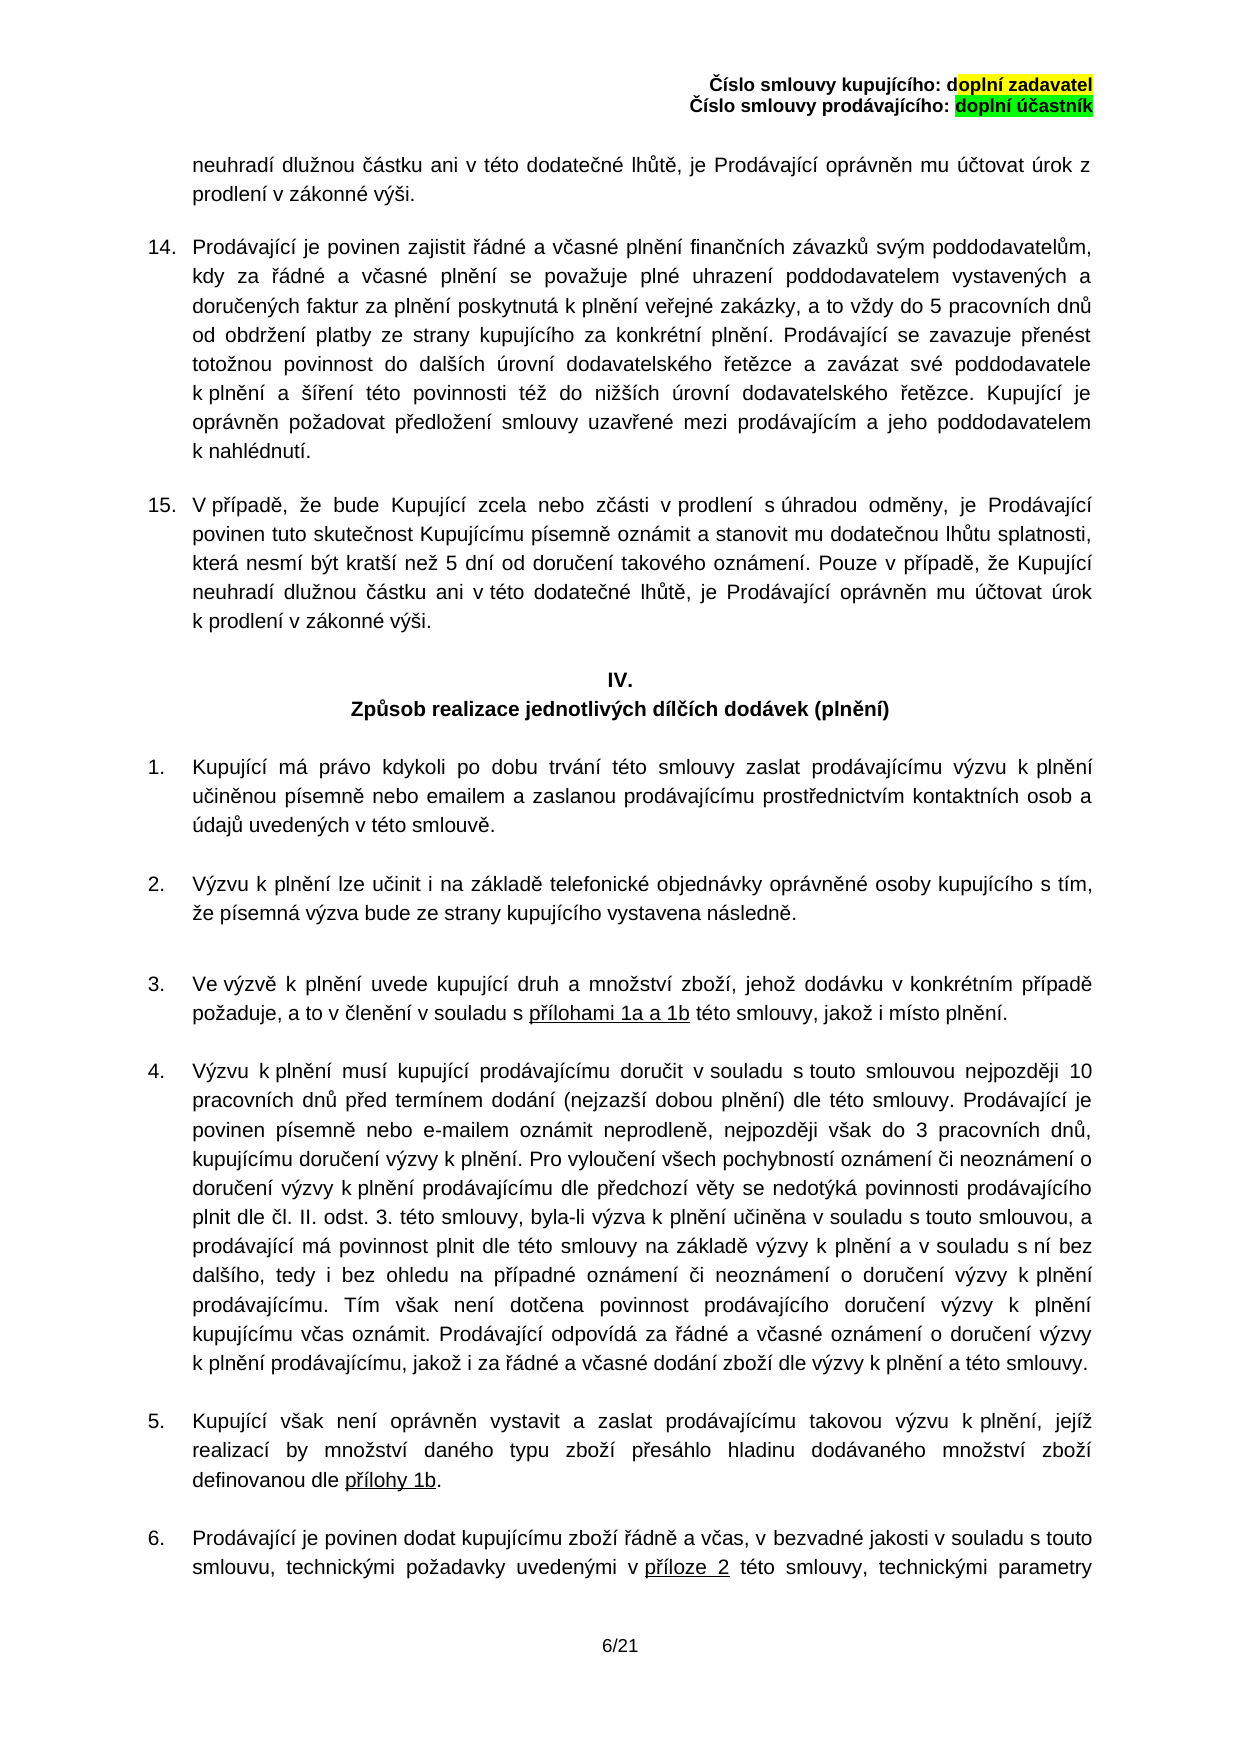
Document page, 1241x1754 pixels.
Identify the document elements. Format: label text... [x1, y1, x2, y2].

list Kupující má právo kdykoli po dobu trvání této smlouvy zaslat prodávajícímu výzvu k plnění učiněnou písemně nebo emailem a zaslanou prodávajícímu prostřednictvím kontaktních osob a údajů uvedených v této smlouvě. [148, 750, 1093, 837]
text IV. [148, 662, 1093, 691]
list Prodávající je povinen zajistit řádné a včasné plnění finančních závazků svým poddodavatelům, kdy za řádné a včasné plnění se považuje plné uhrazení poddodavatelem vystavených a doručených faktur za plnění poskytnutá k plnění veřejné zakázky, a to vždy do 5 pracovních dnů od obdržení platby ze strany kupujícího za konkrétní plnění. Prodávající se zavazuje přenést totožnou povinnost do dalších úrovní dodavatelského řetězce a zavázat své poddodavatele k plnění a šíření této povinnosti též do nižších úrovní dodavatelského řetězce. Kupující je oprávněn požadovat předložení smlouvy uzavřené mezi prodávajícím a jeho poddodavatelem k nahlédnutí. [148, 230, 1093, 463]
text Způsob realizace jednotlivých dílčích dodávek (plnění) [148, 691, 1093, 721]
list Kupující však není oprávněn vystavit a zaslat prodávajícímu takovou výzvu k plnění, jejíž realizací by množství daného typu zboží přesáhlo hladinu dodávaného množství zboží definovanou dle přílohy 1b. [148, 1404, 1093, 1491]
list Výzvu k plnění lze učinit i na základě telefonické objednávky oprávněné osoby kupujícího s tím, že písemná výzva bude ze strany kupujícího vystavena následně. [148, 866, 1093, 925]
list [148, 1521, 1093, 1579]
list V případě, že bude Kupující zcela nebo zčásti v prodlení s úhradou odměny, je Prodávající povinen tuto skutečnost Kupujícímu písemně oznámit a stanovit mu dodatečnou lhůtu splatnosti, která nesmí být kratší než 5 dní od doručení takového oznámení. Pouze v případě, že Kupující neuhradí dlužnou částku ani v této dodatečné lhůtě, je Prodávající oprávněn mu účtovat úrok k prodlení v zákonné výši. [148, 487, 1093, 633]
list Ve výzvě k plnění uvede kupující druh a množství zboží, jehož dodávku v konkrétním případě požaduje, a to v členění v souladu s přílohami 1a a 1b této smlouvy, jakož i místo plnění. [148, 966, 1093, 1025]
list Výzvu k plnění musí kupující prodávajícímu doručit v souladu s touto smlouvou nejpozději 10 pracovních dnů před termínem dodání (nejzazší dobou plnění) dle této smlouvy. Prodávající je povinen písemně nebo e-mailem oznámit neprodleně, nejpozději však do 3 pracovních dnů, kupujícímu doručení výzvy k plnění. Pro vyloučení všech pochybností oznámení či neoznámení o doručení výzvy k plnění prodávajícímu dle předchozí věty se nedotýká povinnosti prodávajícího plnit dle čl. II. odst. 3. této smlouvy, byla-li výzva k plnění učiněna v souladu s touto smlouvou, a prodávající má povinnost plnit dle této smlouvy na základě výzvy k plnění a v souladu s ní bez dalšího, tedy i bez ohledu na případné oznámení či neoznámení o doručení výzvy k plnění prodávajícímu. Tím však není dotčena povinnost prodávajícího doručení výzvy k plnění kupujícímu včas oznámit. Prodávající odpovídá za řádné a včasné oznámení o doručení výzvy k plnění prodávajícímu, jakož i za řádné a včasné dodání zboží dle výzvy k plnění a této smlouvy. [148, 1054, 1093, 1375]
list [148, 148, 1093, 206]
